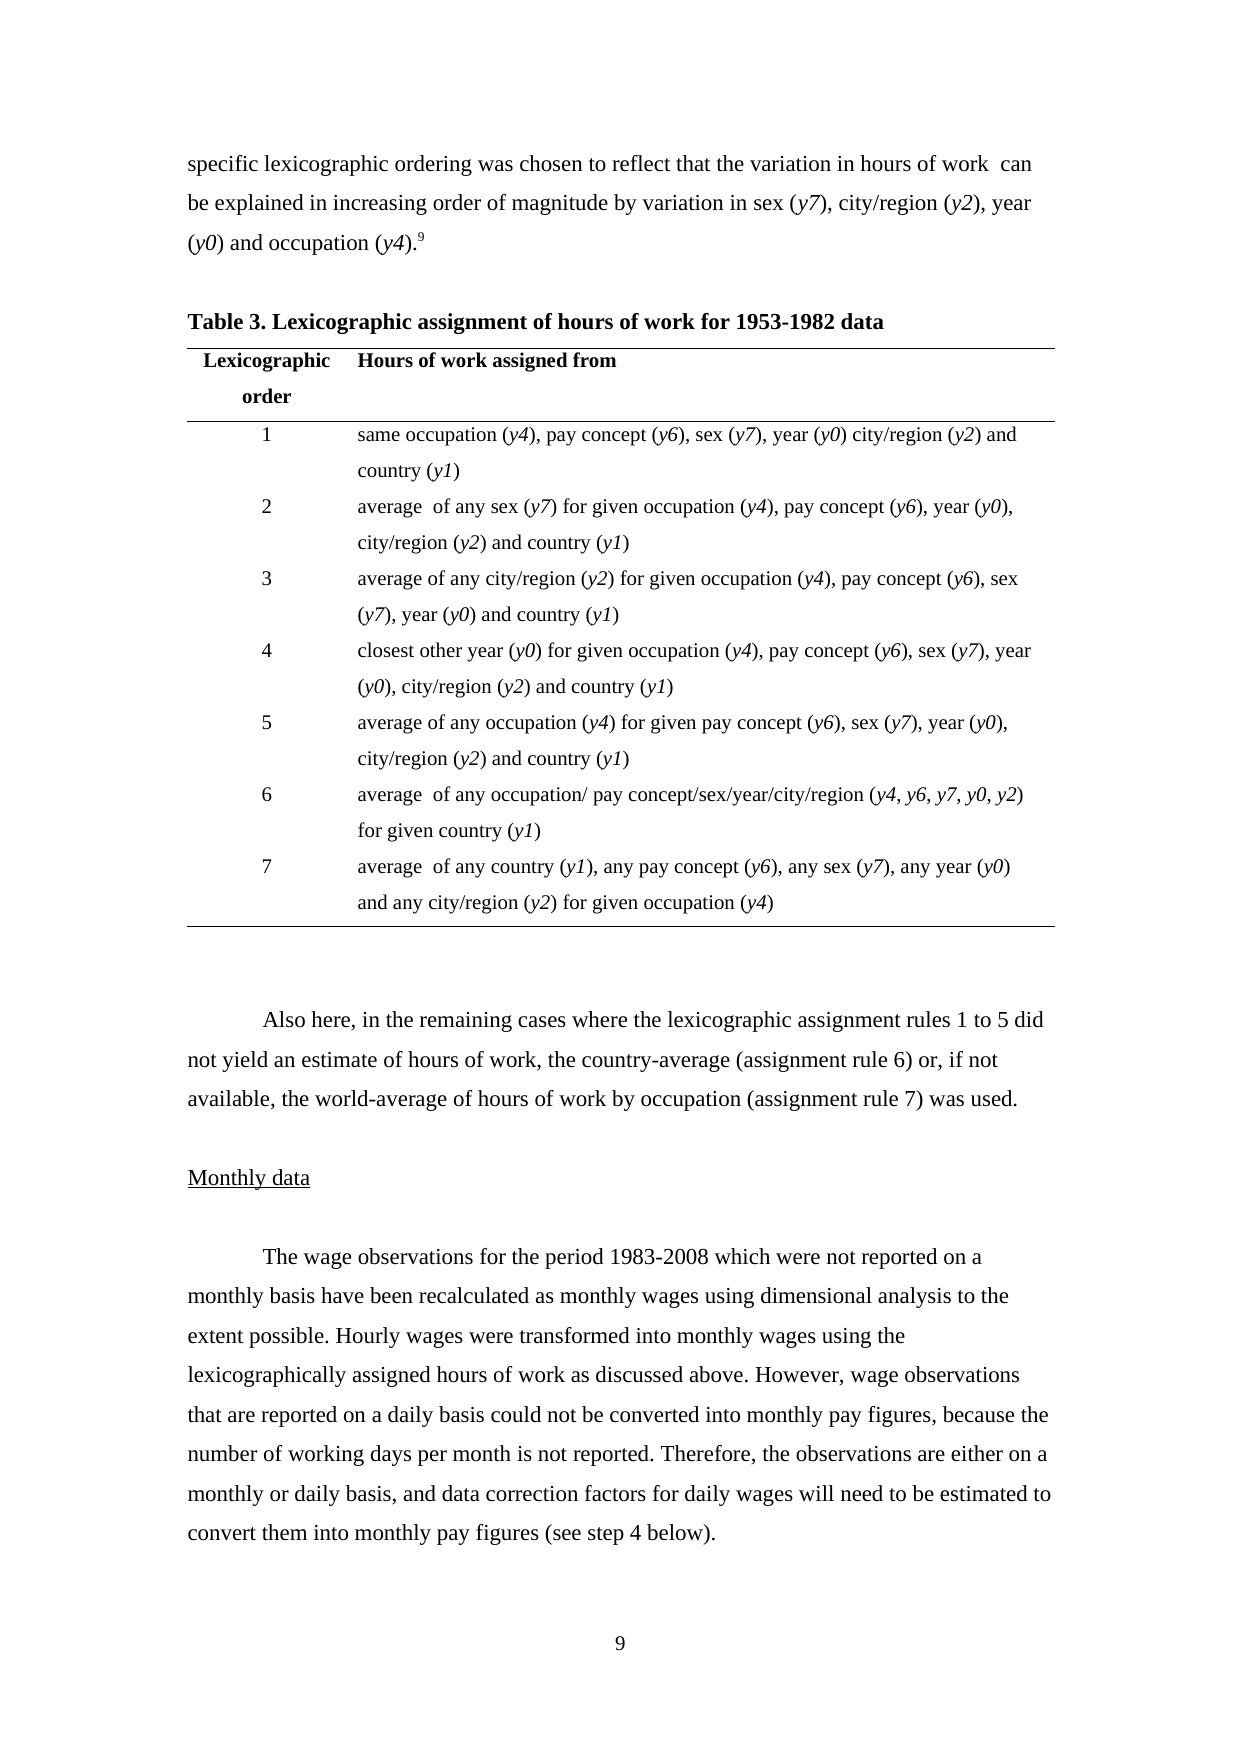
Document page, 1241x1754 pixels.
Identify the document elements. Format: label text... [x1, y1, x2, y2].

table_cell average of any occupation/ pay concept/sex/year/city/region (y4, y6, y7, y0, y2) for given country (y1) [346, 782, 1055, 854]
table_header Lexicographic order [187, 349, 346, 421]
table_cell 7 [187, 854, 346, 926]
table_cell 5 [187, 710, 346, 782]
table_cell 6 [187, 782, 346, 854]
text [187, 150, 1053, 255]
subtitle Table 3. Lexicographic assignment of hours of work for 1953-1982 data [187, 308, 1053, 334]
table_cell 4 [187, 638, 346, 710]
table_cell 2 [187, 494, 346, 566]
table_cell 1 [187, 422, 346, 494]
table_cell same occupation (y4), pay concept (y6), sex (y7), year (y0) city/region (y2) and country (y1) [346, 422, 1055, 494]
table_header Hours of work assigned from [346, 349, 1055, 421]
table_cell closest other year (y0) for given occupation (y4), pay concept (y6), sex (y7), year (y0), city/region (y2) and country (y1) [346, 638, 1055, 710]
text The wage observations for the period 1983-2008 which were not reported on a monthly basis have been recalculated as monthly wages using dimensional analysis to the extent possible. Hourly wages were transformed into monthly wages using the lexicographically assigned hours of work as discussed above. However, wage observations that are reported on a daily basis could not be converted into monthly pay figures, because the number of working days per month is not reported. Therefore, the observations are either on a monthly or daily basis, and data correction factors for daily wages will need to be estimated to convert them into monthly pay figures (see step 4 below). [187, 1243, 1053, 1546]
table_cell average of any sex (y7) for given occupation (y4), pay concept (y6), year (y0), city/region (y2) and country (y1) [346, 494, 1055, 566]
table_cell 3 [187, 566, 346, 638]
text Also here, in the remaining cases where the lexicographic assignment rules 1 to 5 did not yield an estimate of hours of work, the country-average (assignment rule 6) or, if not available, the world-average of hours of work by occupation (assignment rule 7) was used. [187, 1006, 1053, 1111]
table_cell average of any country (y1), any pay concept (y6), any sex (y7), any year (y0) and any city/region (y2) for given occupation (y4) [346, 854, 1055, 926]
table_cell average of any occupation (y4) for given pay concept (y6), sex (y7), year (y0), city/region (y2) and country (y1) [346, 710, 1055, 782]
text Monthly data [187, 1164, 1053, 1190]
table_cell average of any city/region (y2) for given occupation (y4), pay concept (y6), sex (y7), year (y0) and country (y1) [346, 566, 1055, 638]
